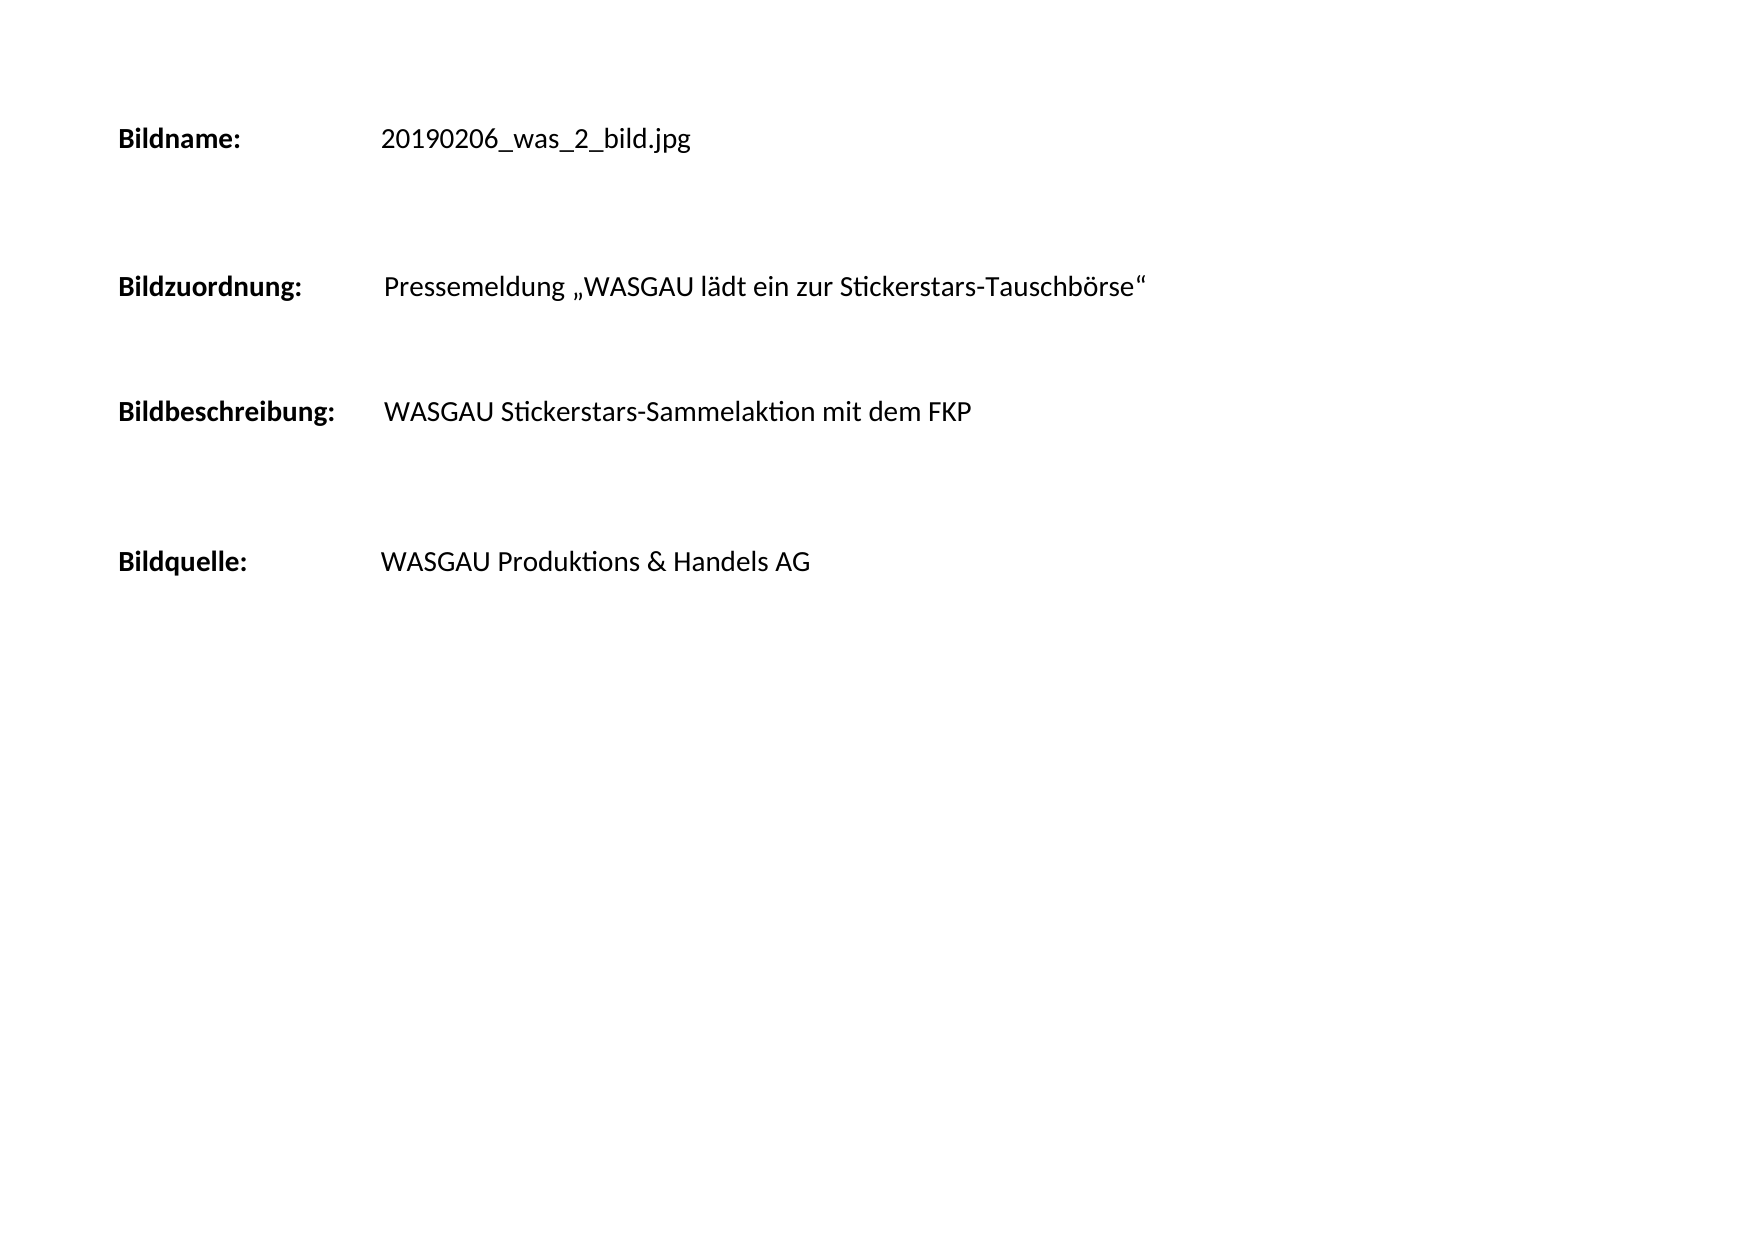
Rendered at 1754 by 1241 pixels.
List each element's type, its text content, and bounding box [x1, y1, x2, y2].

text Bildzuordnung: Pressemeldung „WASGAU lädt ein zur Stickerstars-Tauschbörse“ [118, 268, 1636, 304]
text Bildquelle: WASGAU Produktions & Handels AG [118, 541, 1636, 579]
text Bildname: 20190206_was_2_bild.jpg [118, 118, 1636, 156]
text Bildbeschreibung: WASGAU Stickerstars-Sammelaktion mit dem FKP [118, 391, 1636, 429]
